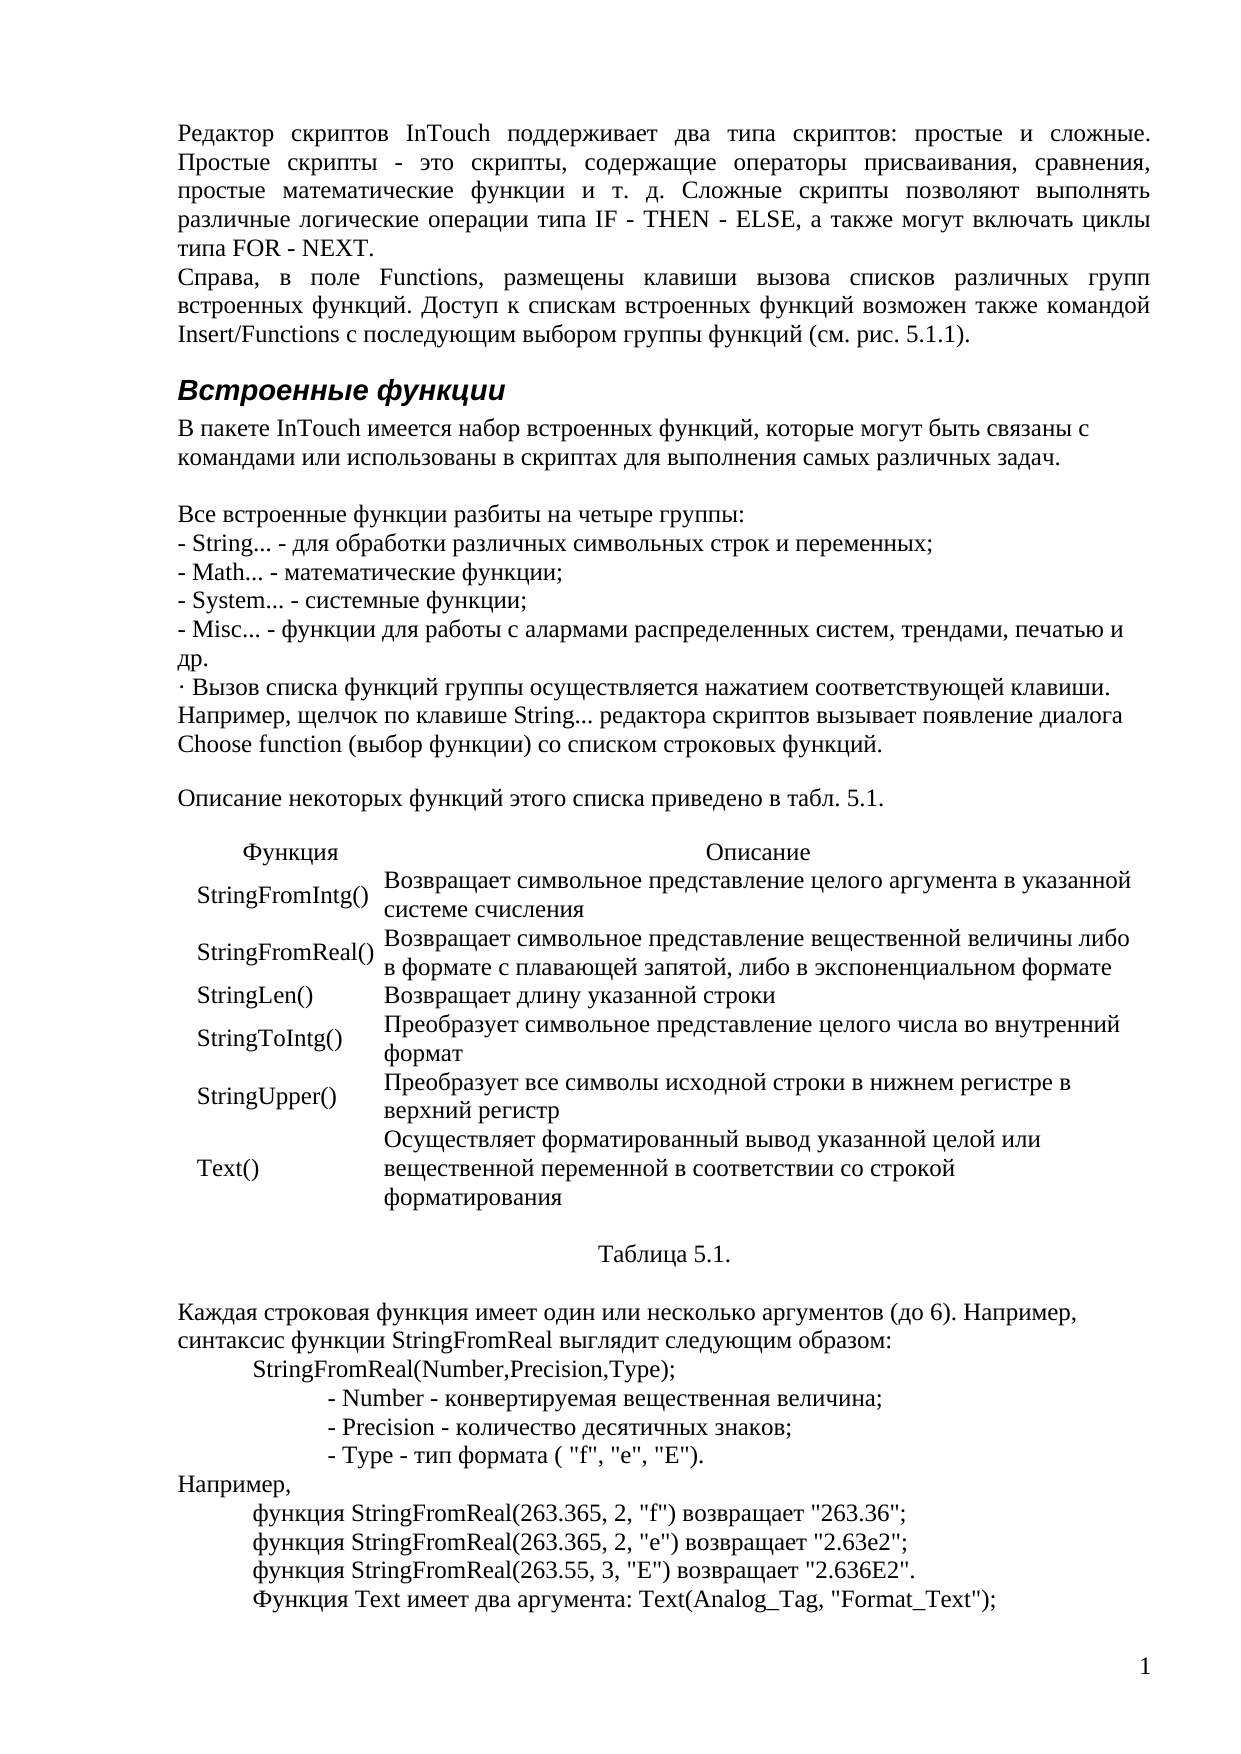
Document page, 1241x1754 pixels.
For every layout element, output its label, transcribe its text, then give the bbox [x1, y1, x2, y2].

text - Number - конвертируемая вещественная величина; - Precision - количество десятичных знаков; - Type - тип формата ( "f", "e", "E"). [327, 1383, 1152, 1469]
text Редактор скриптов InTouch поддерживает два типа скриптов: простые и сложные. Простые скрипты - это скрипты, содержащие операторы присваивания, сравнения, простые математические функции и т. д. Сложные скрипты позволяют выполнять различные логические операции типа IF - THEN - ELSE, а также могут включать циклы типа FOR - NEXT. [177, 118, 1152, 262]
text Описание некоторых функций этого списка приведено в табл. 5.1. [177, 783, 1152, 812]
text функция StringFromReal(263.365, 2, "f") возвращает "263.36"; функция StringFromReal(263.365, 2, "e") возвращает "2.63e2"; функция StringFromReal(263.55, 3, "E") возвращает "2.636E2". Функция Text имеет два аргумента: Text(Analog_Tag, "Format_Text"); [252, 1498, 1152, 1613]
text В пакете InTouch имеется набор встроенных функций, которые могут быть связаны с командами или использованы в скриптах для выполнения самых различных задач. Все встроенные функции разбиты на четыре группы: - String... - для обработки различных символьных строк и переменных; - Math... - математические функции; - System... - системные функции; - Misc... - функции для работы с алармами распределенных систем, трендами, печатью и др. · Вызов списка функций группы осуществляется нажатием соответствующей клавиши. Например, щелчок по клавише String... редактора скриптов вызывает появление диалога Choose function (выбор функции) со списком строковых функций. [177, 413, 1152, 758]
subtitle Встроенные функции [177, 373, 1152, 407]
text Каждая строковая функция имеет один или несколько аргументов (до 6). Например, синтаксис функции StringFromReal выглядит следующим образом: [177, 1268, 1152, 1354]
text Справа, в поле Functions, размещены клавиши вызова списков различных групп встроенных функций. Доступ к спискам встроенных функций возможен также командой Insert/Functions с последующим выбором группы функций (см. рис. 5.1.1). [177, 262, 1152, 348]
text StringFromReal(Number,Precision,Type); [252, 1354, 1152, 1383]
text Например, [177, 1469, 1152, 1498]
table_header Таблица 5.1. [177, 837, 1152, 1268]
